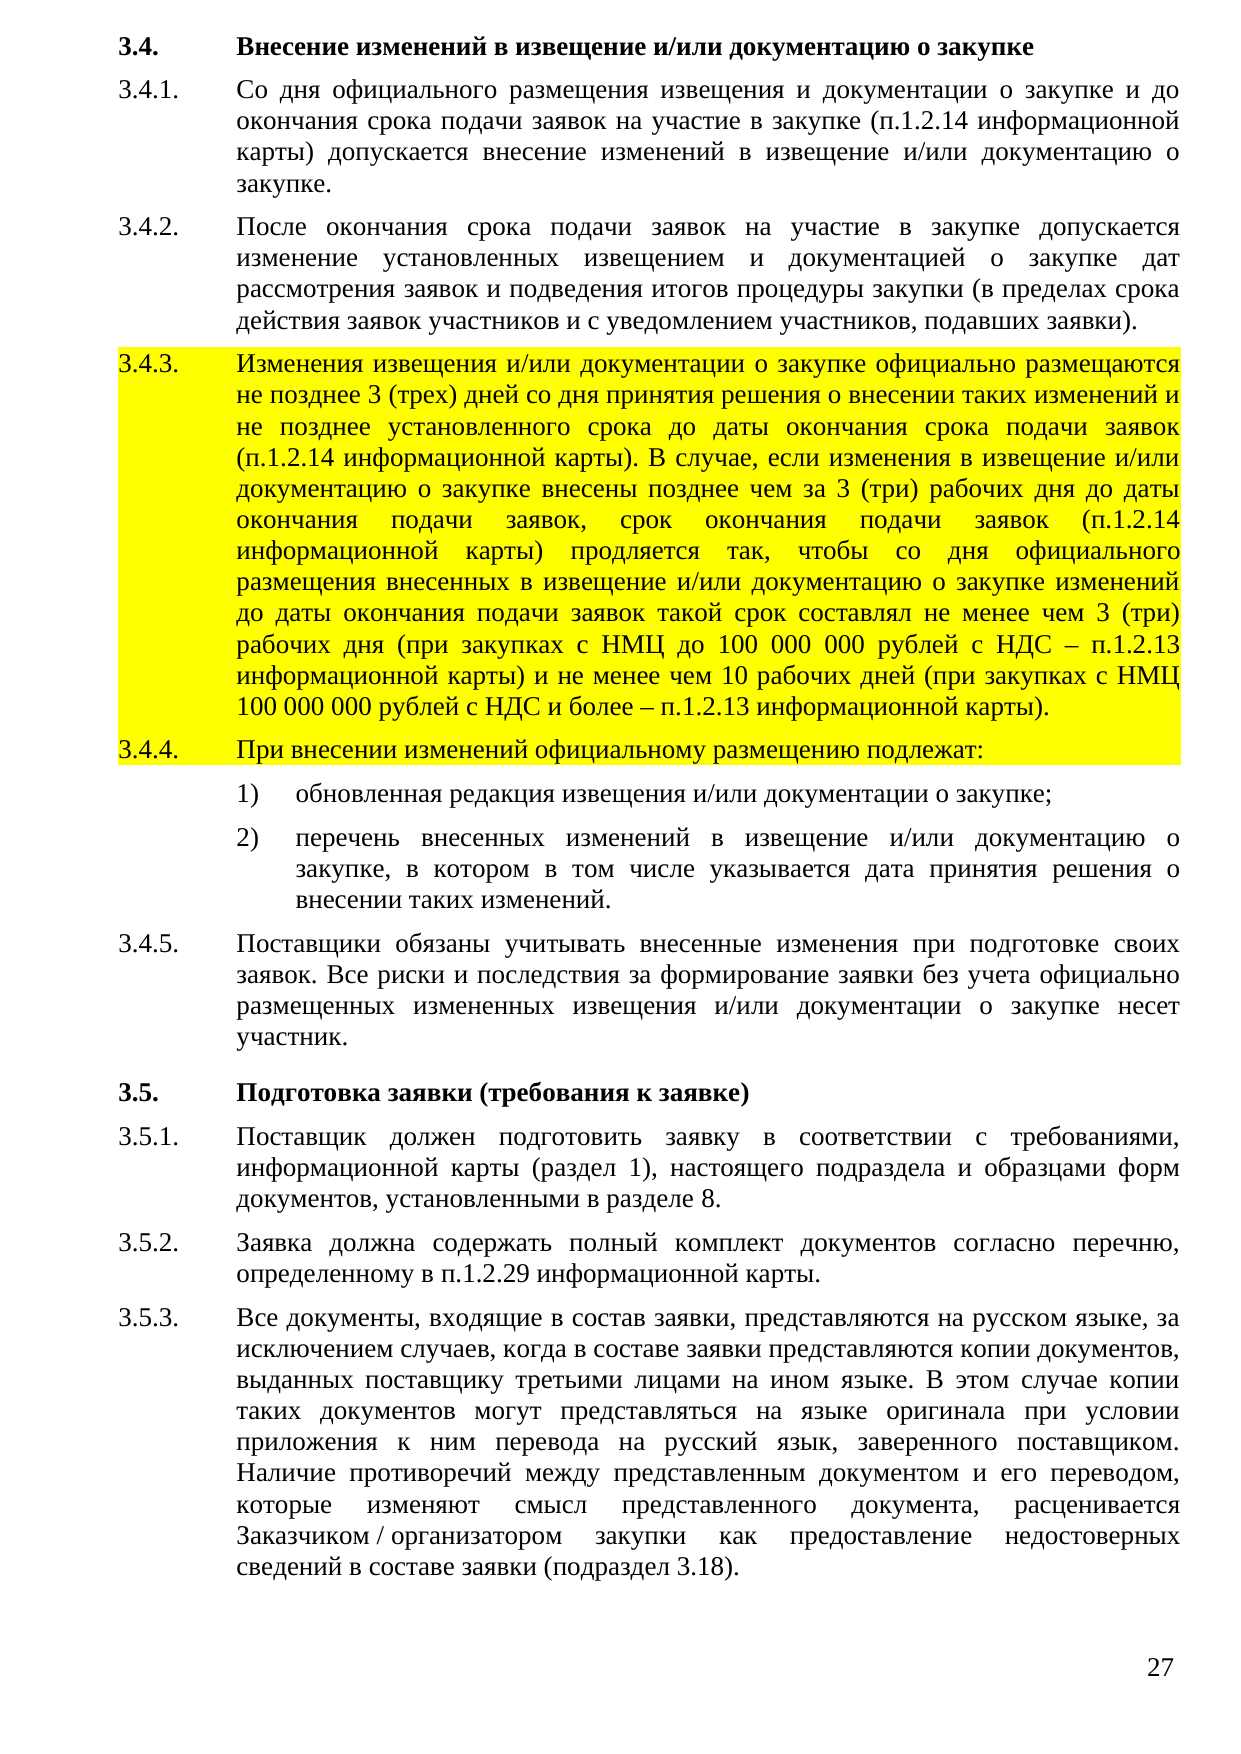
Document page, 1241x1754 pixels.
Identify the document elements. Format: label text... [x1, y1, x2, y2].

text Заявка должна содержать полный комплект документов согласно перечню, определенному в п.1.2.29 информационной карты. [118, 1226, 1181, 1288]
text обновленная редакция извещения и/или документации о закупке; [236, 777, 1181, 808]
text После окончания срока подачи заявок на участие в закупке допускается изменение установленных извещением и документацией о закупке дат рассмотрения заявок и подведения итогов процедуры закупки (в пределах срока действия заявок участников и с уведомлением участников, подавших заявки). [118, 210, 1181, 335]
text При внесении изменений официальному размещению подлежат: [118, 734, 1181, 765]
text Внесение изменений в извещение и/или документацию о закупке [118, 29, 1181, 61]
text перечень внесенных изменений в извещение и/или документацию о закупке, в котором в том числе указывается дата принятия решения о внесении таких изменений. [236, 821, 1181, 914]
text Поставщик должен подготовить заявку в соответствии с требованиями, информационной карты (раздел 1), настоящего подраздела и образцами форм документов, установленными в разделе 8. [118, 1120, 1181, 1213]
text Со дня официального размещения извещения и документации о закупке и до окончания срока подачи заявок на участие в закупке (п.1.2.14 информационной карты) допускается внесение изменений в извещение и/или документацию о закупке. [118, 73, 1181, 198]
text Подготовка заявки (требования к заявке) [118, 1076, 1181, 1108]
text Все документы, входящие в состав заявки, представляются на русском языке, за исключением случаев, когда в составе заявки представляются копии документов, выданных поставщику третьими лицами на ином языке. В этом случае копии таких документов могут представляться на языке оригинала при условии приложения к ним перевода на русский язык, заверенного поставщиком. Наличие противоречий между представленным документом и его переводом, которые изменяют смысл представленного документа, расценивается Заказчиком / организатором закупки как предоставление недостоверных сведений в составе заявки (подраздел 3.18). [118, 1301, 1181, 1581]
text Изменения извещения и/или документации о закупке официально размещаются не позднее 3 (трех) дней со дня принятия решения о внесении таких изменений и не позднее установленного срока до даты окончания срока подачи заявок (п.1.2.14 информационной карты). В случае, если изменения в извещение и/или документацию о закупке внесены позднее чем за 3 (три) рабочих дня до даты окончания подачи заявок, срок окончания подачи заявок (п.1.2.14 информационной карты) продляется так, чтобы со дня официального размещения внесенных в извещение и/или документацию о закупке изменений до даты окончания подачи заявок такой срок составлял не менее чем 3 (три) рабочих дня (при закупках с НМЦ до 100 000 000 рублей с НДС – п.1.2.13 информационной карты) и не менее чем 10 рабочих дней (при закупках с НМЦ 100 000 000 рублей с НДС и более – п.1.2.13 информационной карты). [118, 347, 1181, 721]
text Поставщики обязаны учитывать внесенные изменения при подготовке своих заявок. Все риски и последствия за формирование заявки без учета официально размещенных измененных извещения и/или документации о закупке несет участник. [118, 927, 1181, 1051]
